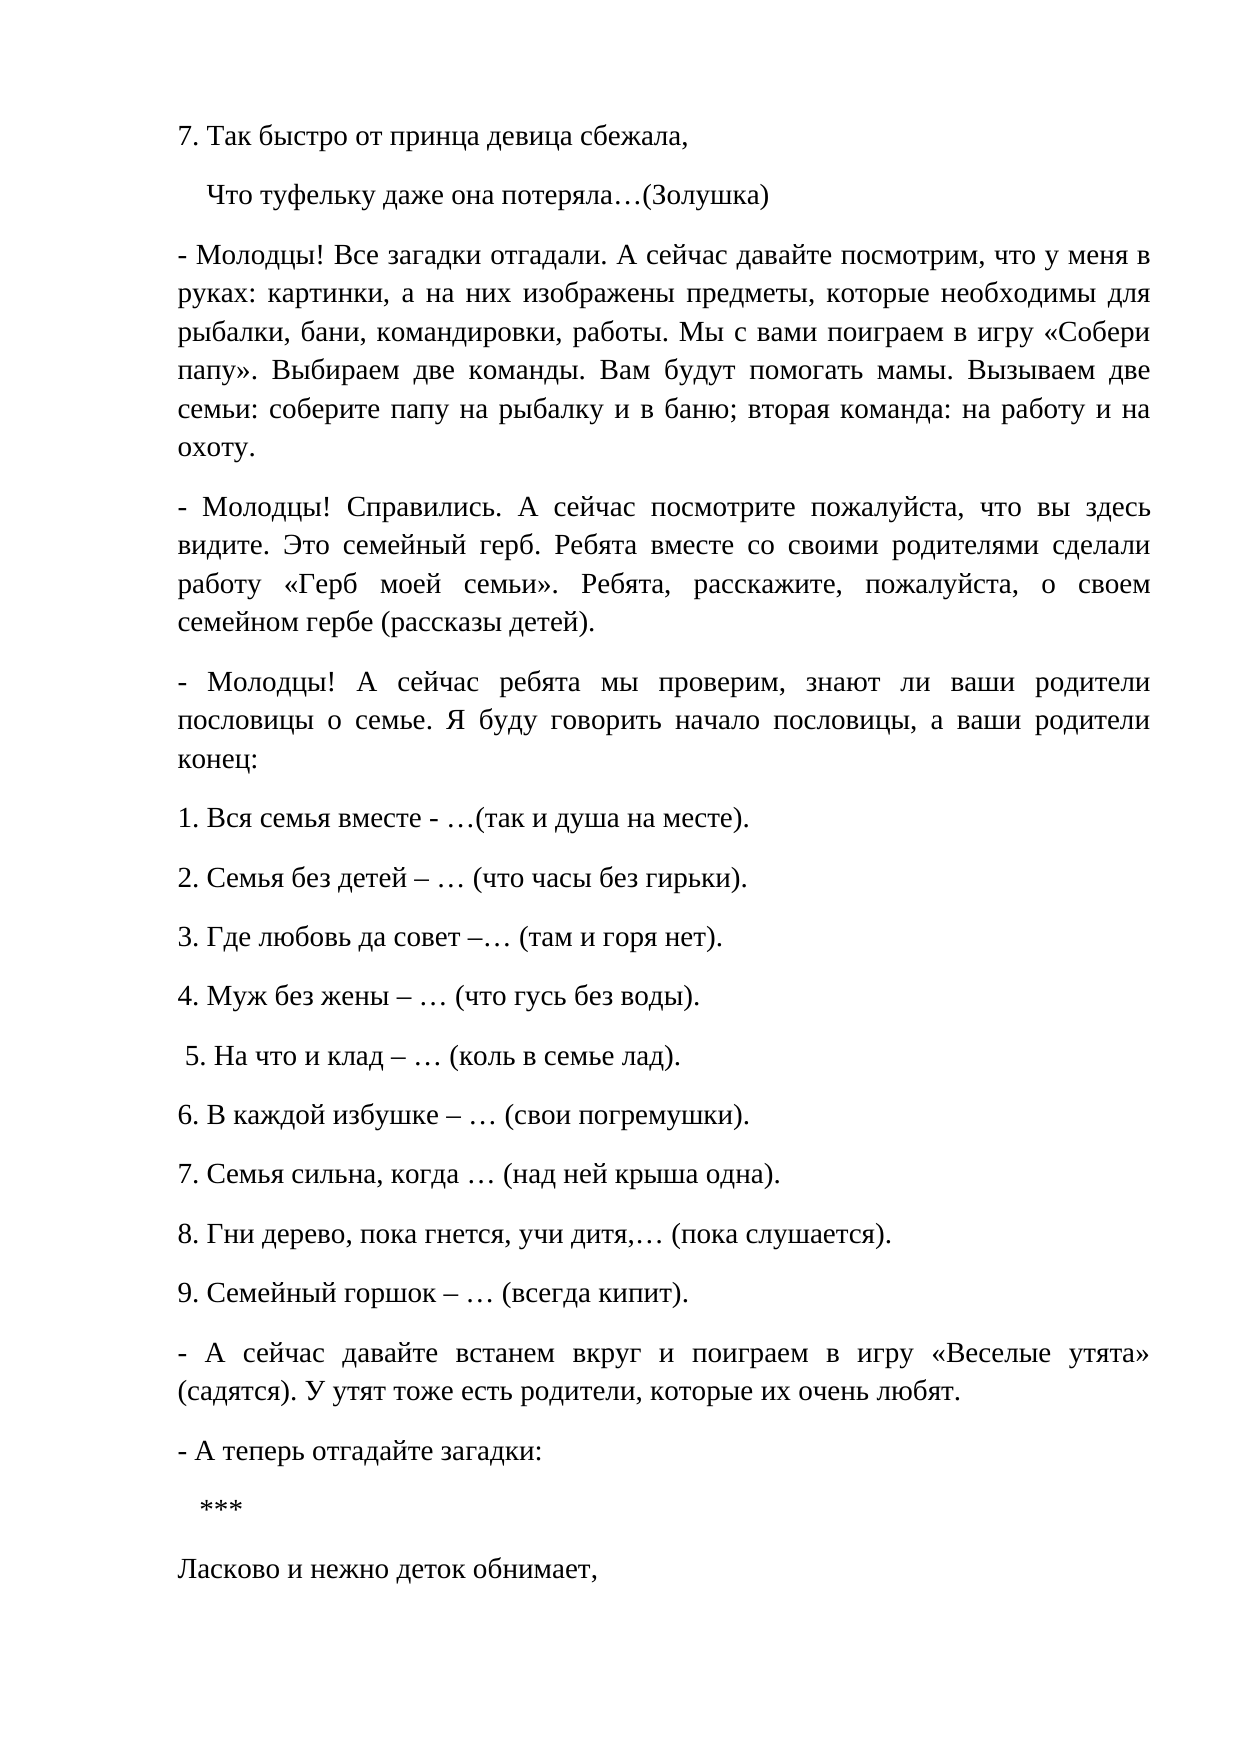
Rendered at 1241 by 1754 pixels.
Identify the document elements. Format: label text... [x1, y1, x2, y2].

text - А теперь отгадайте загадки: [177, 1433, 1152, 1466]
text 4. Муж без жены – … (что гусь без воды). [177, 978, 1152, 1012]
text - А сейчас давайте встанем вкруг и поиграем в игру «Веселые утята» (садятся). У утят тоже есть родители, которые их очень любят. [177, 1335, 1152, 1407]
text 7. Так быстро от принца девица сбежала, [177, 118, 1152, 152]
text Что туфельку даже она потеряла…(Золушка) [177, 177, 1152, 211]
text 9. Семейный горшок – … (всегда кипит). [177, 1275, 1152, 1309]
text 7. Семья сильна, когда … (над ней крыша одна). [177, 1157, 1152, 1190]
text 2. Семья без детей – … (что часы без гирьки). [177, 860, 1152, 893]
text - Молодцы! Все загадки отгадали. А сейчас давайте посмотрим, что у меня в руках: картинки, а на них изображены предметы, которые необходимы для рыбалки, бани, командировки, работы. Мы с вами поиграем в игру «Собери папу». Выбираем две команды. Вам будут помогать мамы. Вызываем две семьи: соберите папу на рыбалку и в баню; вторая команда: на работу и на охоту. [177, 237, 1152, 463]
text 3. Где любовь да совет –… (там и горя нет). [177, 919, 1152, 953]
text *** [177, 1492, 1152, 1526]
text 1. Вся семья вместе - …(так и душа на месте). [177, 800, 1152, 834]
text 6. В каждой избушке – … (свои погремушки). [177, 1097, 1152, 1131]
text - Молодцы! Справились. А сейчас посмотрите пожалуйста, что вы здесь видите. Это семейный герб. Ребята вместе со своими родителями сделали работу «Герб моей семьи». Ребята, расскажите, пожалуйста, о своем семейном гербе (рассказы детей). [177, 489, 1152, 638]
text 5. На что и клад – … (коль в семье лад). [177, 1038, 1152, 1071]
text Ласково и нежно деток обнимает, [177, 1551, 1152, 1585]
text 8. Гни дерево, пока гнется, учи дитя,… (пока слушается). [177, 1216, 1152, 1249]
text - Молодцы! А сейчас ребята мы проверим, знают ли ваши родители пословицы о семье. Я буду говорить начало пословицы, а ваши родители конец: [177, 664, 1152, 774]
